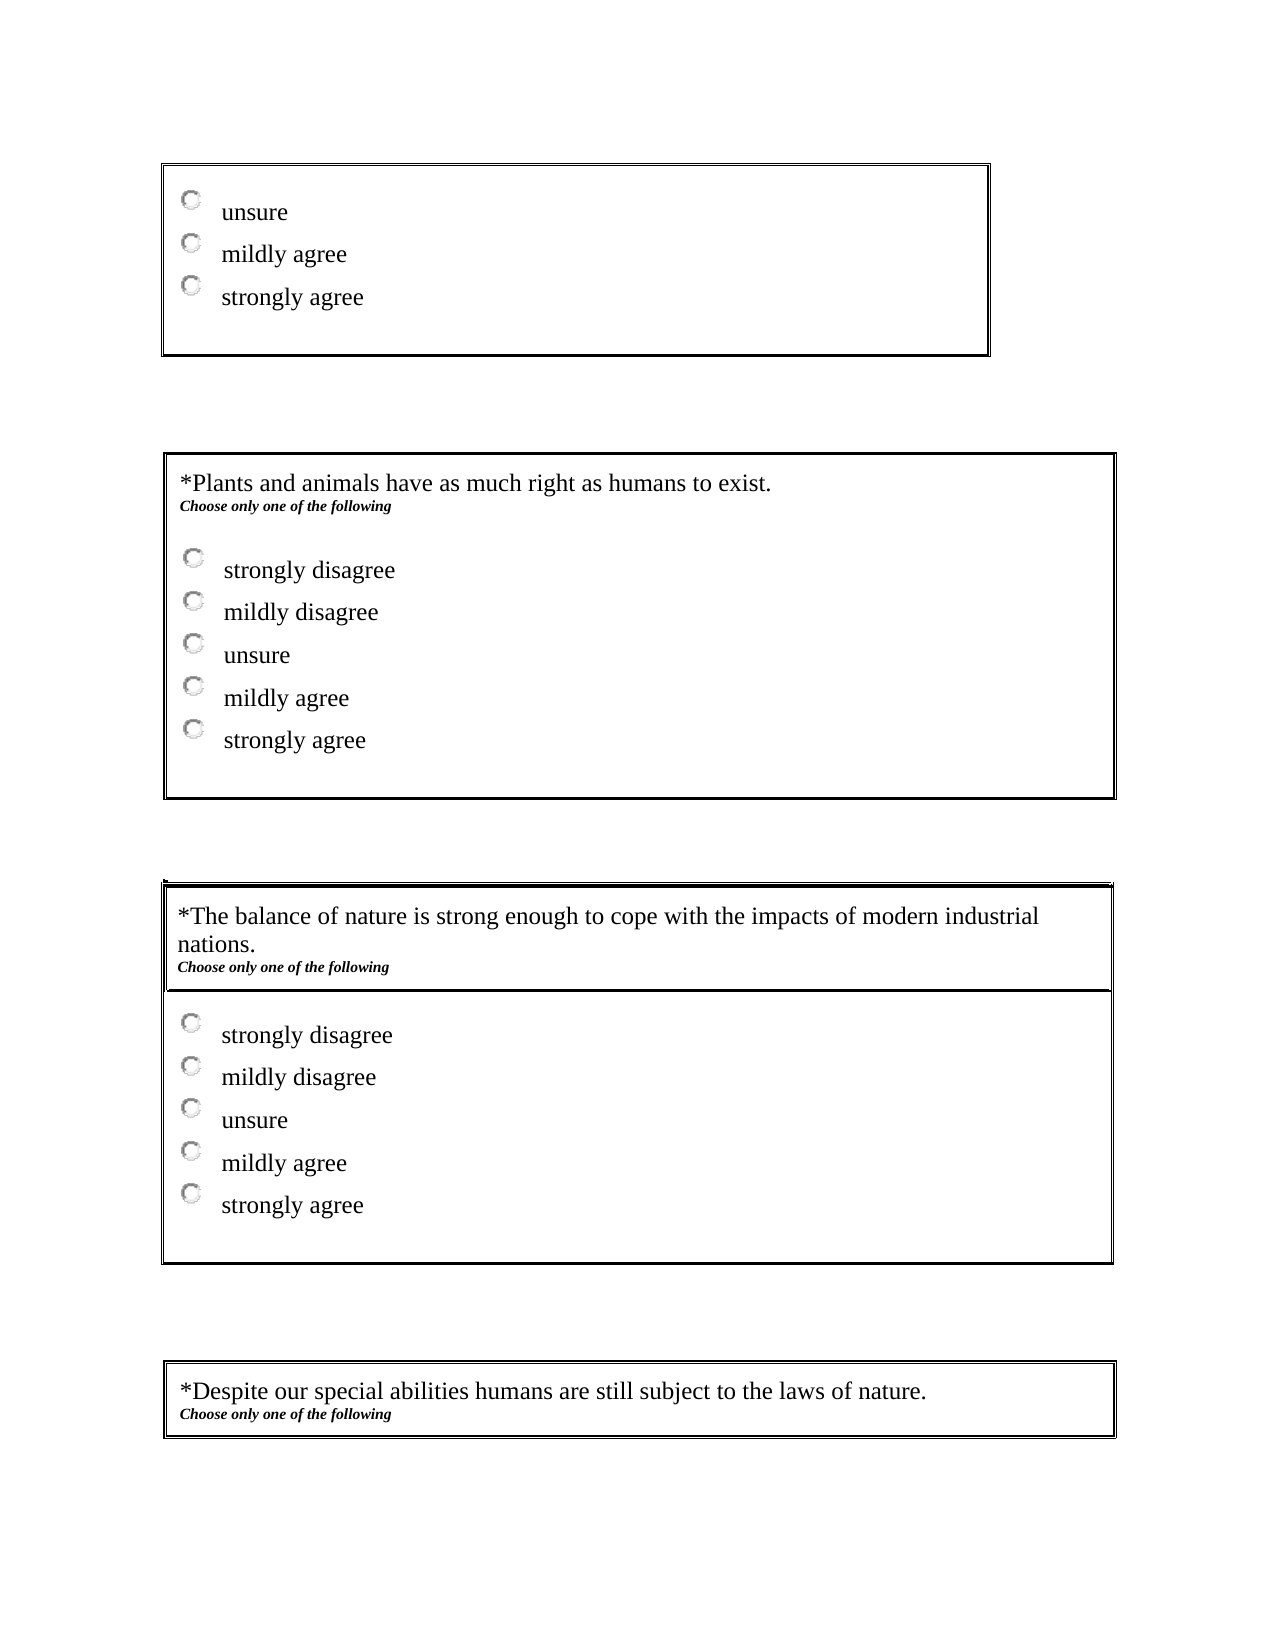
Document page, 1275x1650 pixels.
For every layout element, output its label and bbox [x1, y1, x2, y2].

table_cell [150, 150, 1125, 1451]
